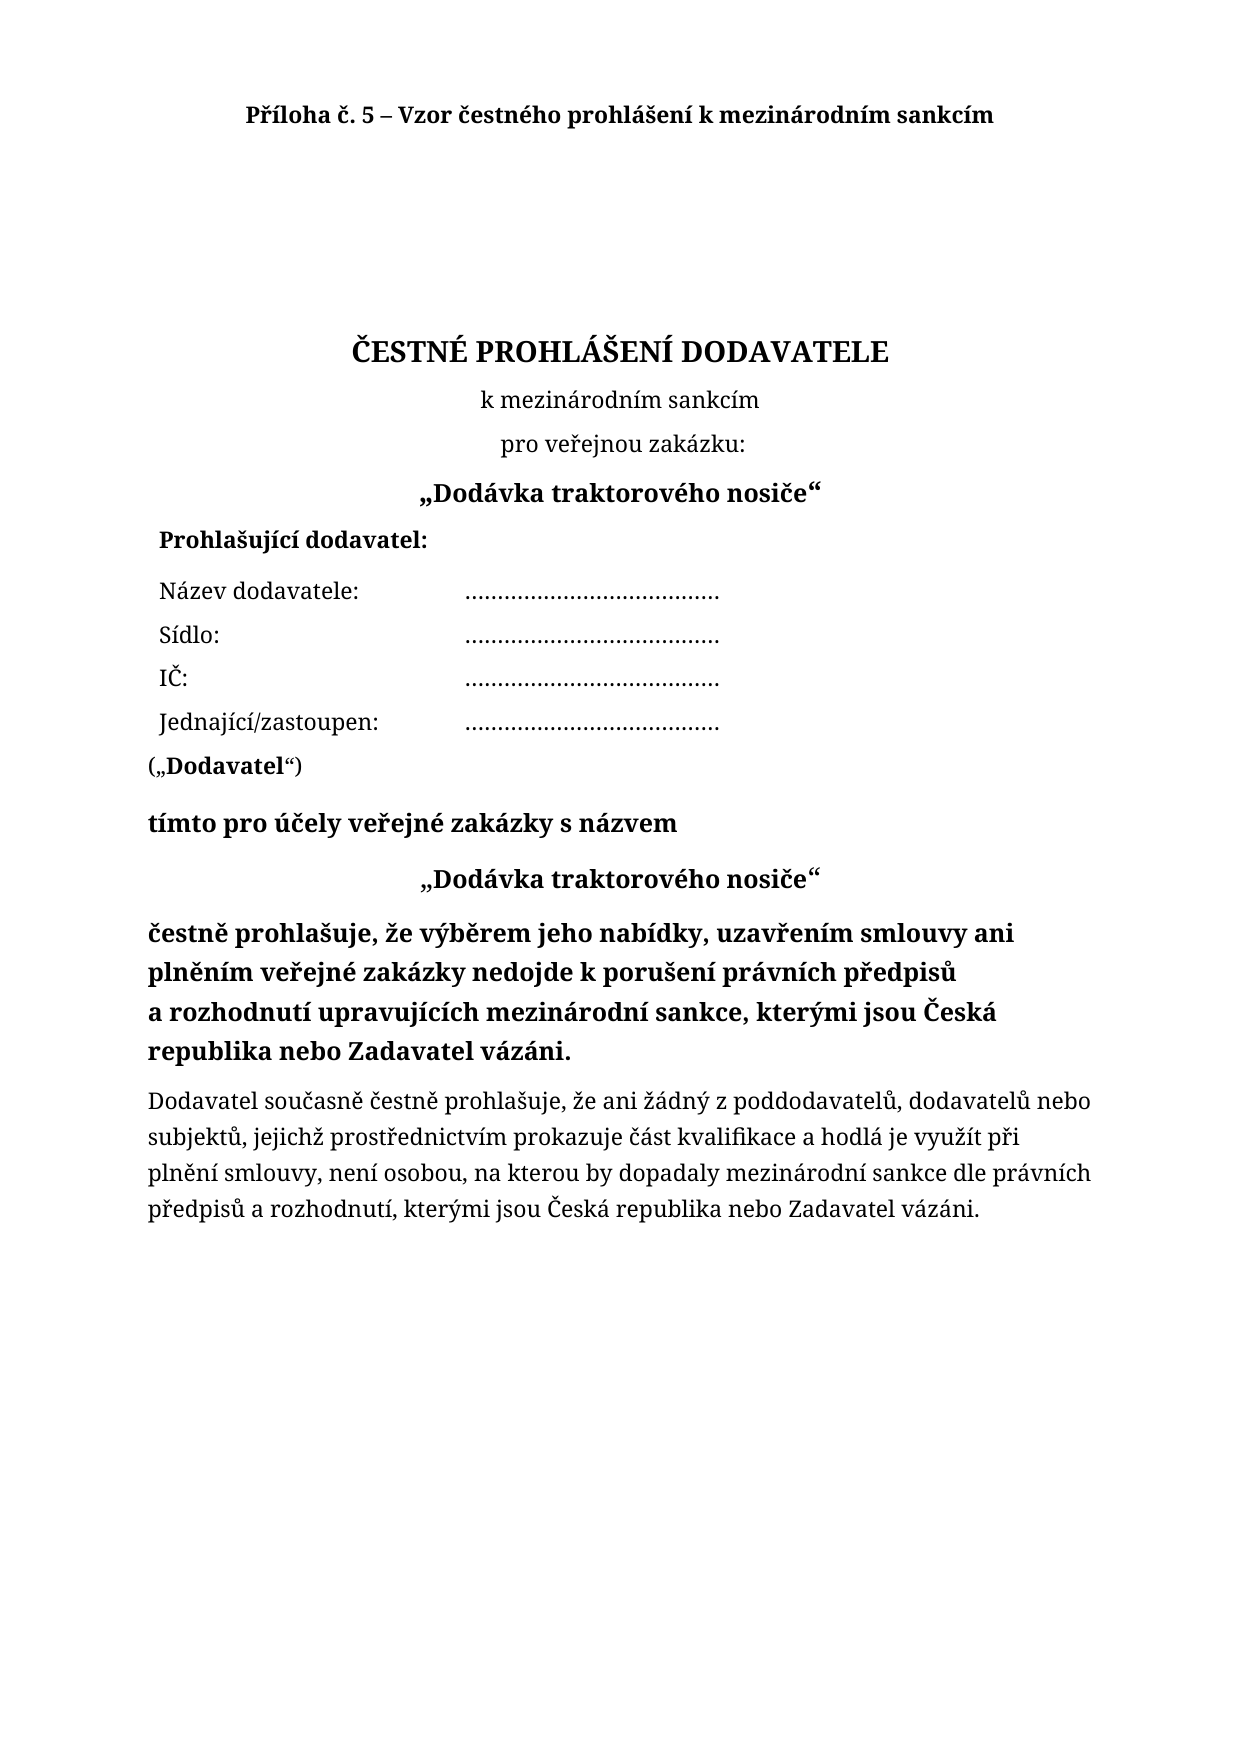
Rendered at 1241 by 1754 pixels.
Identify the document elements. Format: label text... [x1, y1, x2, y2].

text „Dodávka traktorového nosiče“ [148, 858, 1093, 897]
table_cell Jednající/zastoupen: [148, 694, 453, 737]
table_cell ………………………………… [453, 606, 1093, 650]
table_cell Sídlo: [148, 606, 453, 650]
table_cell IČ: [148, 650, 453, 694]
table_cell Název dodavatele: [148, 563, 453, 606]
text tímto pro účely veřejné zakázky s názvem [148, 806, 1093, 840]
table_cell ………………………………… [453, 650, 1093, 694]
text („Dodavatel“) [148, 750, 1093, 781]
text ČESTNÉ PROHLÁŠENÍ DODAVATELE [148, 332, 1093, 371]
text k mezinárodním sankcím [148, 384, 1093, 415]
table_cell ………………………………… [453, 694, 1093, 737]
text čestně prohlašuje, že výběrem jeho nabídky, uzavřením smlouvy ani plněním veřejné zakázky nedojde k porušení právních předpisů a rozhodnutí upravujících mezinárodní sankce, kterými jsou Česká republika nebo Zadavatel vázáni. [148, 916, 1093, 1067]
table_header Prohlašující dodavatel: [148, 511, 1060, 562]
text pro veřejnou zakázku: [148, 428, 1093, 459]
text „Dodávka traktorového nosiče“ [148, 471, 1093, 511]
table_cell ………………………………… [453, 563, 1093, 606]
text Dodavatel současně čestně prohlašuje, že ani žádný z poddodavatelů, dodavatelů nebo subjektů, jejichž prostřednictvím prokazuje část kvalifikace a hodlá je využít při plnění smlouvy, není osobou, na kterou by dopadaly mezinárodní sankce dle právních předpisů a rozhodnutí, kterými jsou Česká republika nebo Zadavatel vázáni. [148, 1085, 1093, 1224]
